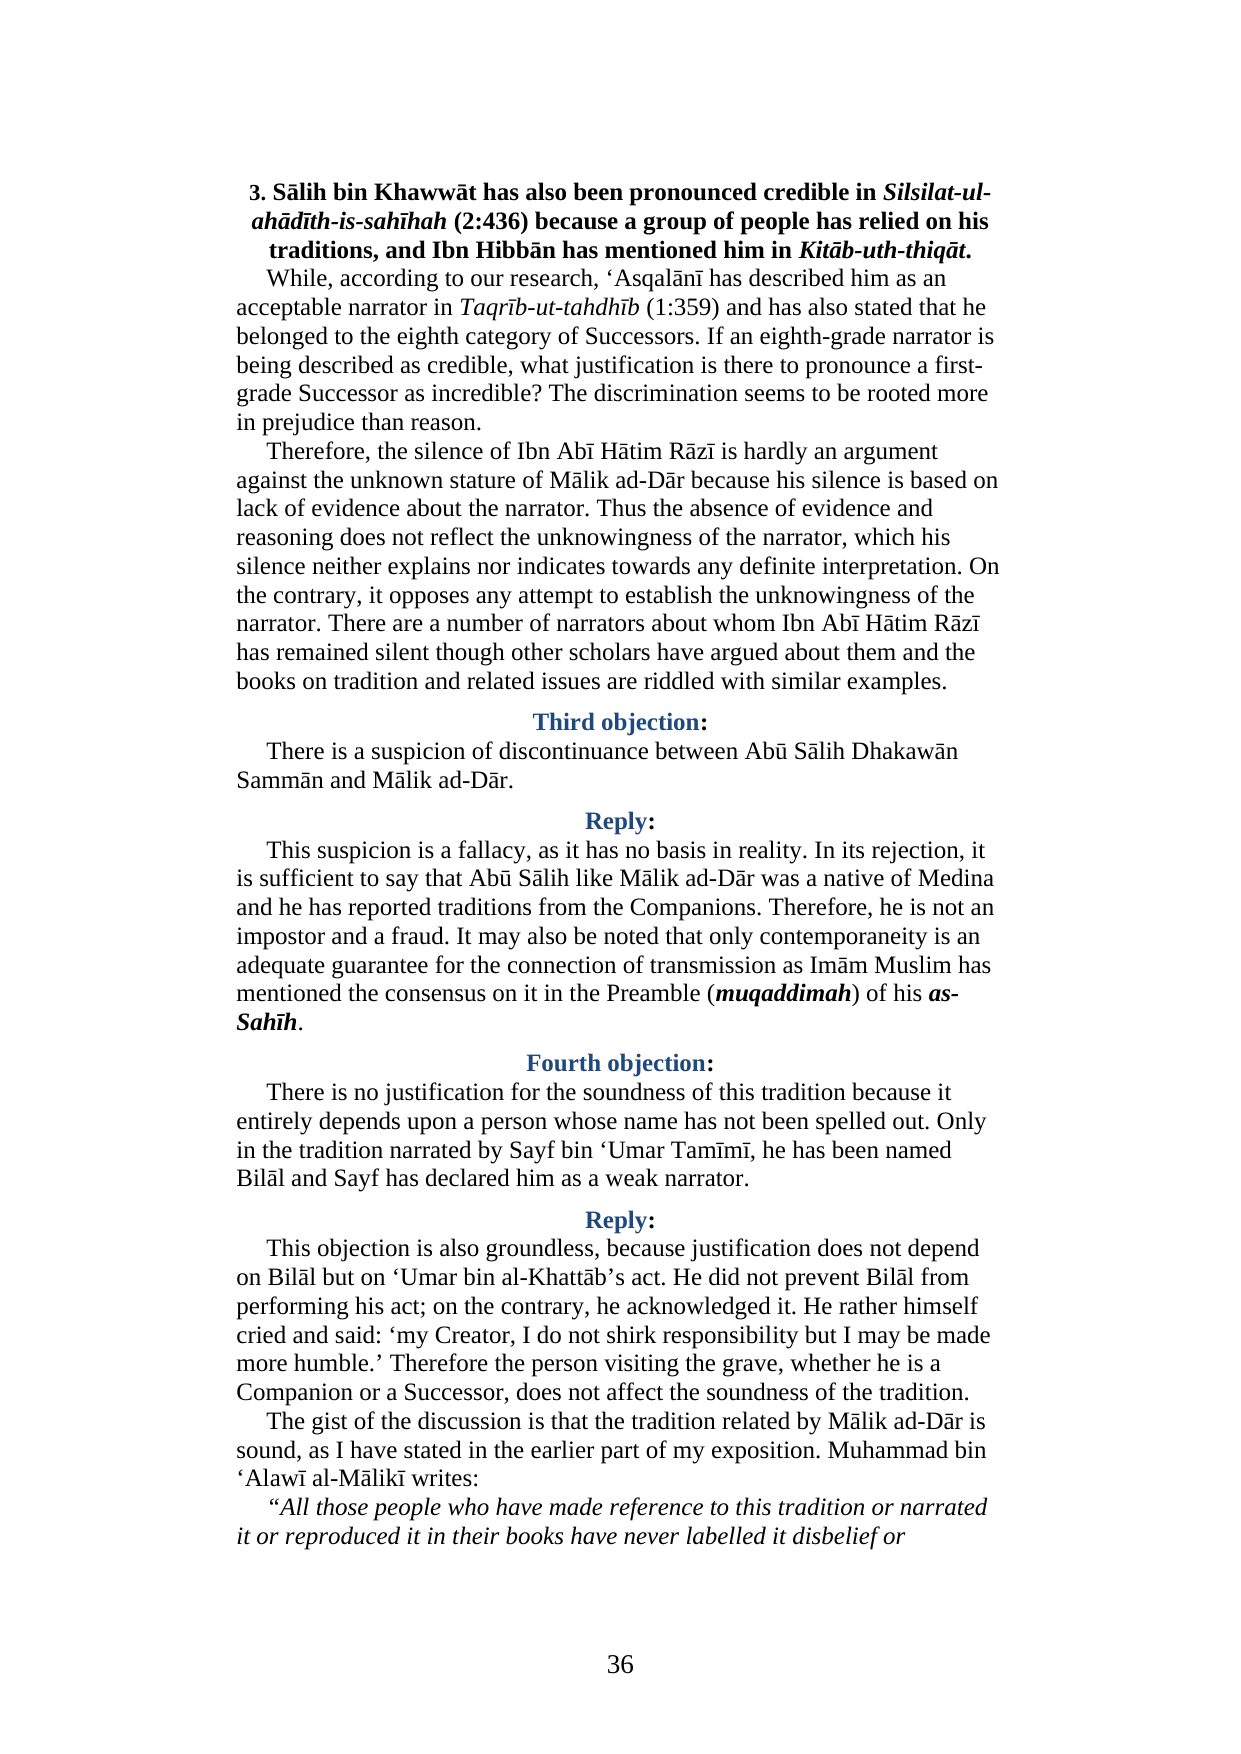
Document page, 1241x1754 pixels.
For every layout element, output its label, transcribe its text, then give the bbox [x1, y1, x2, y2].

subtitle Reply: [236, 1205, 1004, 1233]
text This suspicion is a fallacy, as it has no basis in reality. In its rejection, it is sufficient to say that Abū Sālih like Mālik ad-Dār was a native of Medina and he has reported traditions from the Companions. Therefore, he is not an impostor and a fraud. It may also be noted that only contemporaneity is an adequate guarantee for the connection of transmission as Imām Muslim has mentioned the consensus on it in the Preamble (muqaddimah) of his as-Sahīh. [236, 835, 1004, 1036]
subtitle Fourth objection: [236, 1048, 1004, 1077]
text There is no justification for the soundness of this tradition because it entirely depends upon a person whose name has not been spelled out. Only in the tradition narrated by Sayf bin ‘Umar Tamīmī, he has been named Bilāl and Sayf has declared him as a weak narrator. [236, 1077, 1004, 1192]
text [236, 1492, 1004, 1550]
subtitle Reply: [236, 806, 1004, 835]
text While, according to our research, ‘Asqalānī has described him as an acceptable narrator in Taqrīb-ut-tahdhīb (1:359) and has also stated that he belonged to the eighth category of Successors. If an eighth-grade narrator is being described as credible, what justification is there to pronounce a first-grade Successor as incredible? The discrimination seems to be rooted more in prejudice than reason. [236, 263, 1004, 436]
text Therefore, the silence of Ibn Abī Hātim Rāzī is hardly an argument against the unknown stature of Mālik ad-Dār because his silence is based on lack of evidence about the narrator. Thus the absence of evidence and reasoning does not reflect the unknowingness of the narrator, which his silence neither explains nor indicates towards any definite interpretation. On the contrary, it opposes any attempt to establish the unknowingness of the narrator. There are a number of narrators about whom Ibn Abī Hātim Rāzī has remained silent though other scholars have argued about them and the books on tradition and related issues are riddled with similar examples. [236, 436, 1004, 695]
subtitle Third objection: [236, 707, 1004, 736]
text This objection is also groundless, because justification does not depend on Bilāl but on ‘Umar bin al-Khattāb’s act. He did not prevent Bilāl from performing his act; on the contrary, he acknowledged it. He rather himself cried and said: ‘my Creator, I do not shirk responsibility but I may be made more humble.’ Therefore the person visiting the grave, whether he is a Companion or a Successor, does not affect the soundness of the tradition. [236, 1233, 1004, 1406]
text The gist of the discussion is that the tradition related by Mālik ad-Dār is sound, as I have stated in the earlier part of my exposition. Muhammad bin ‘Alawī al-Mālikī writes: [236, 1406, 1004, 1492]
text 3. Sālih bin Khawwāt has also been pronounced credible in Silsilat-ul-ahādīth-is-sahīhah (2:436) because a group of people has relied on his traditions, and Ibn Hibbān has mentioned him in Kitāb-uth-thiqāt. [236, 177, 1004, 263]
text There is a suspicion of discontinuance between Abū Sālih Dhakawān Sammān and Mālik ad-Dār. [236, 736, 1004, 793]
